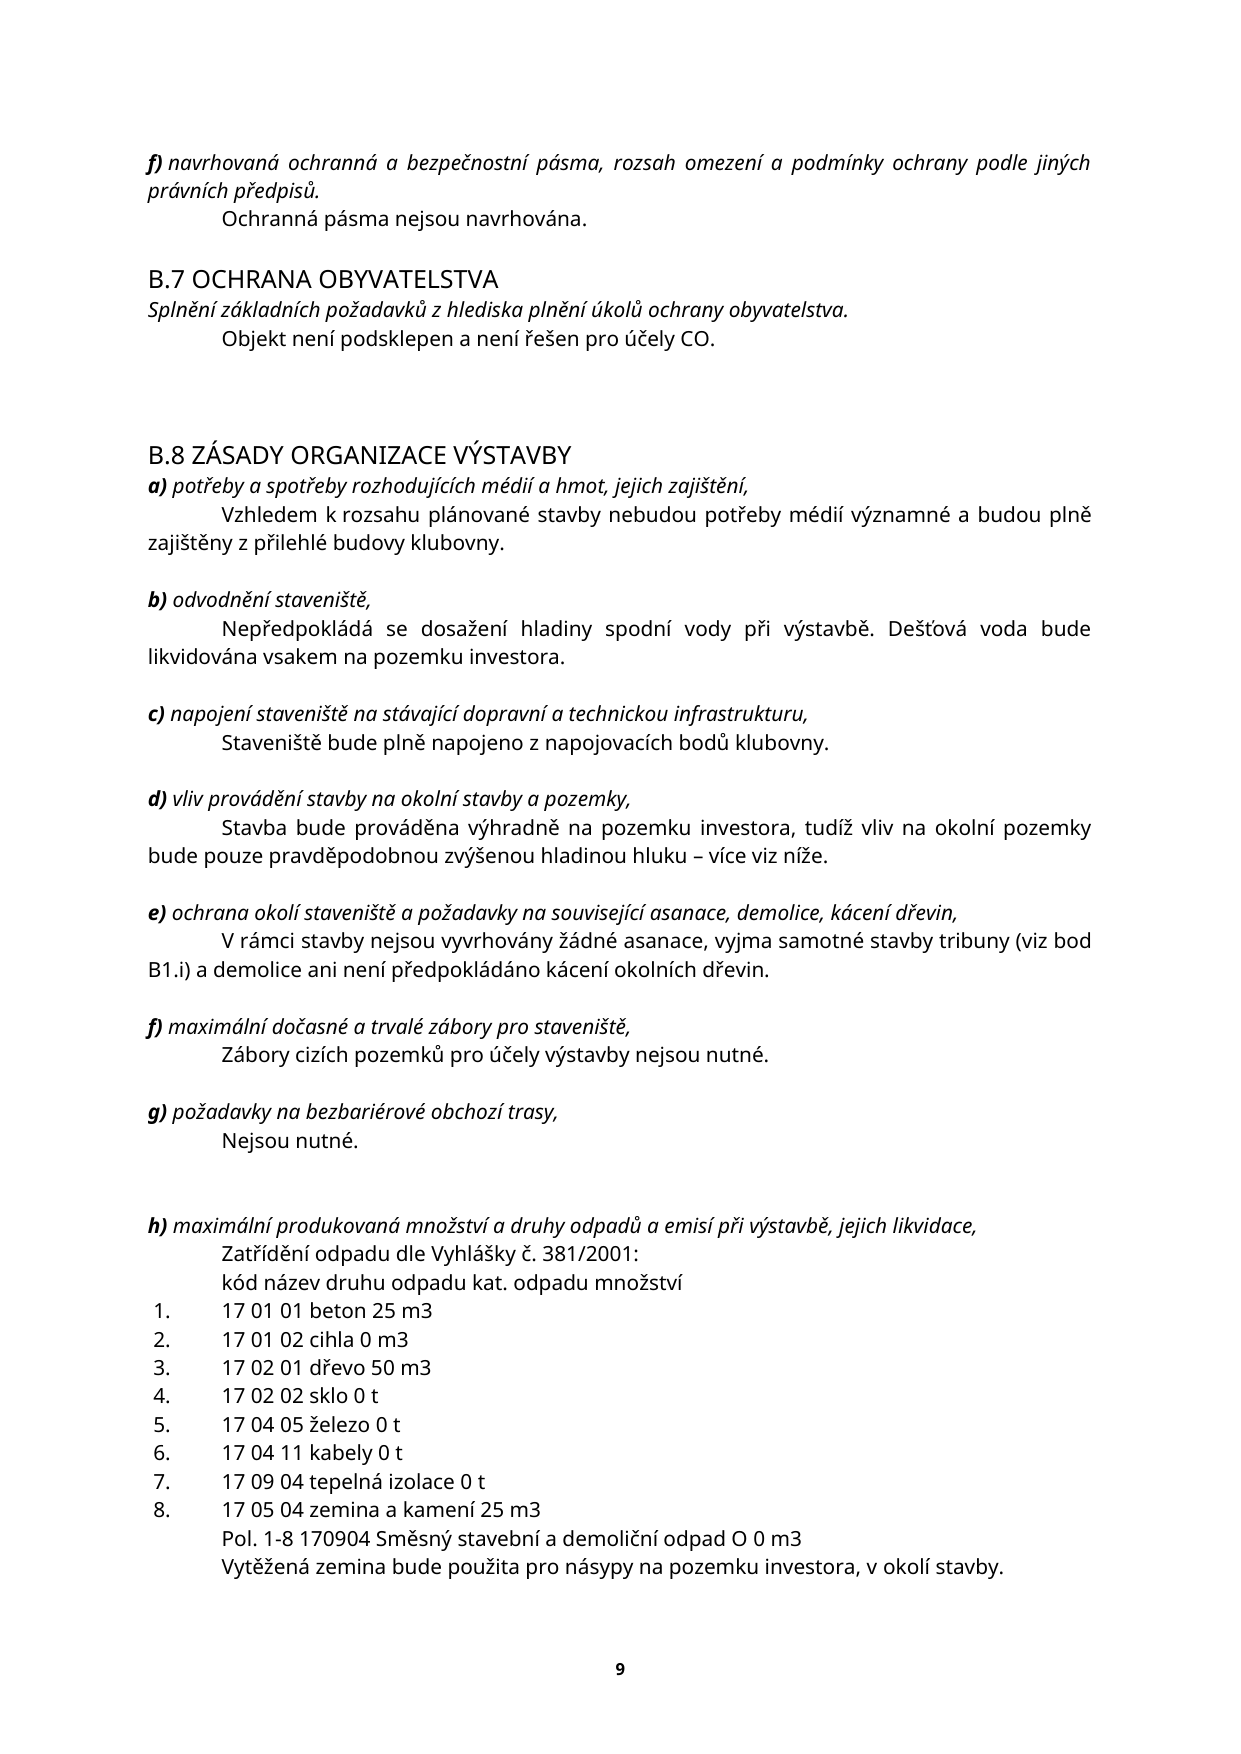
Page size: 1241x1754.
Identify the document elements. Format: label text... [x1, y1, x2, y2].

text Pol. 1-8 170904 Směsný stavební a demoliční odpad O 0 m3 [148, 1524, 1093, 1552]
text V rámci stavby nejsou vyvrhovány žádné asanace, vyjma samotné stavby tribuny (viz bod B1.i) a demolice ani není předpokládáno kácení okolních dřevin. [148, 927, 1093, 983]
text 2. 17 01 02 cihla 0 m3 [148, 1325, 1093, 1353]
text 8. 17 05 04 zemina a kamení 25 m3 [148, 1495, 1093, 1524]
text B.8 ZÁSADY ORGANIZACE VÝSTAVBY [148, 438, 1093, 472]
text 4. 17 02 02 sklo 0 t [148, 1382, 1093, 1410]
text f) maximální dočasné a trvalé zábory pro staveniště, [148, 1012, 1093, 1040]
text 7. 17 09 04 tepelná izolace 0 t [148, 1467, 1093, 1495]
text c) napojení staveniště na stávající dopravní a technickou infrastrukturu, [148, 699, 1093, 728]
text Staveniště bude plně napojeno z napojovacích bodů klubovny. [148, 728, 1093, 756]
text 6. 17 04 11 kabely 0 t [148, 1438, 1093, 1467]
text B.7 OCHRANA OBYVATELSTVA [148, 261, 1093, 295]
text f) navrhovaná ochranná a bezpečnostní pásma, rozsah omezení a podmínky ochrany podle jiných právních předpisů. [148, 148, 1093, 204]
text Ochranná pásma nejsou navrhována. [148, 204, 1093, 233]
text Splnění základních požadavků z hlediska plnění úkolů ochrany obyvatelstva. [148, 295, 1093, 324]
text 1. 17 01 01 beton 25 m3 [148, 1296, 1093, 1325]
text 5. 17 04 05 železo 0 t [148, 1410, 1093, 1438]
text d) vliv provádění stavby na okolní stavby a pozemky, [148, 784, 1093, 813]
text Objekt není podsklepen a není řešen pro účely CO. [148, 324, 1093, 352]
text g) požadavky na bezbariérové obchozí trasy, [148, 1097, 1093, 1126]
text 3. 17 02 01 dřevo 50 m3 [148, 1353, 1093, 1382]
text Zatřídění odpadu dle Vyhlášky č. 381/2001: [148, 1239, 1093, 1268]
text kód název druhu odpadu kat. odpadu množství [148, 1268, 1093, 1296]
text Nepředpokládá se dosažení hladiny spodní vody při výstavbě. Dešťová voda bude likvidována vsakem na pozemku investora. [148, 614, 1093, 671]
text Stavba bude prováděna výhradně na pozemku investora, tudíž vliv na okolní pozemky bude pouze pravděpodobnou zvýšenou hladinou hluku – více viz níže. [148, 813, 1093, 870]
text h) maximální produkovaná množství a druhy odpadů a emisí při výstavbě, jejich likvidace, [148, 1211, 1093, 1239]
text Nejsou nutné. [148, 1126, 1093, 1154]
text Vzhledem k rozsahu plánované stavby nebudou potřeby médií významné a budou plně zajištěny z přilehlé budovy klubovny. [148, 500, 1093, 557]
text a) potřeby a spotřeby rozhodujících médií a hmot, jejich zajištění, [148, 472, 1093, 500]
text b) odvodnění staveniště, [148, 585, 1093, 614]
text e) ochrana okolí staveniště a požadavky na související asanace, demolice, kácení dřevin, [148, 898, 1093, 927]
text Vytěžená zemina bude použita pro násypy na pozemku investora, v okolí stavby. [148, 1552, 1093, 1581]
text Zábory cizích pozemků pro účely výstavby nejsou nutné. [148, 1040, 1093, 1069]
